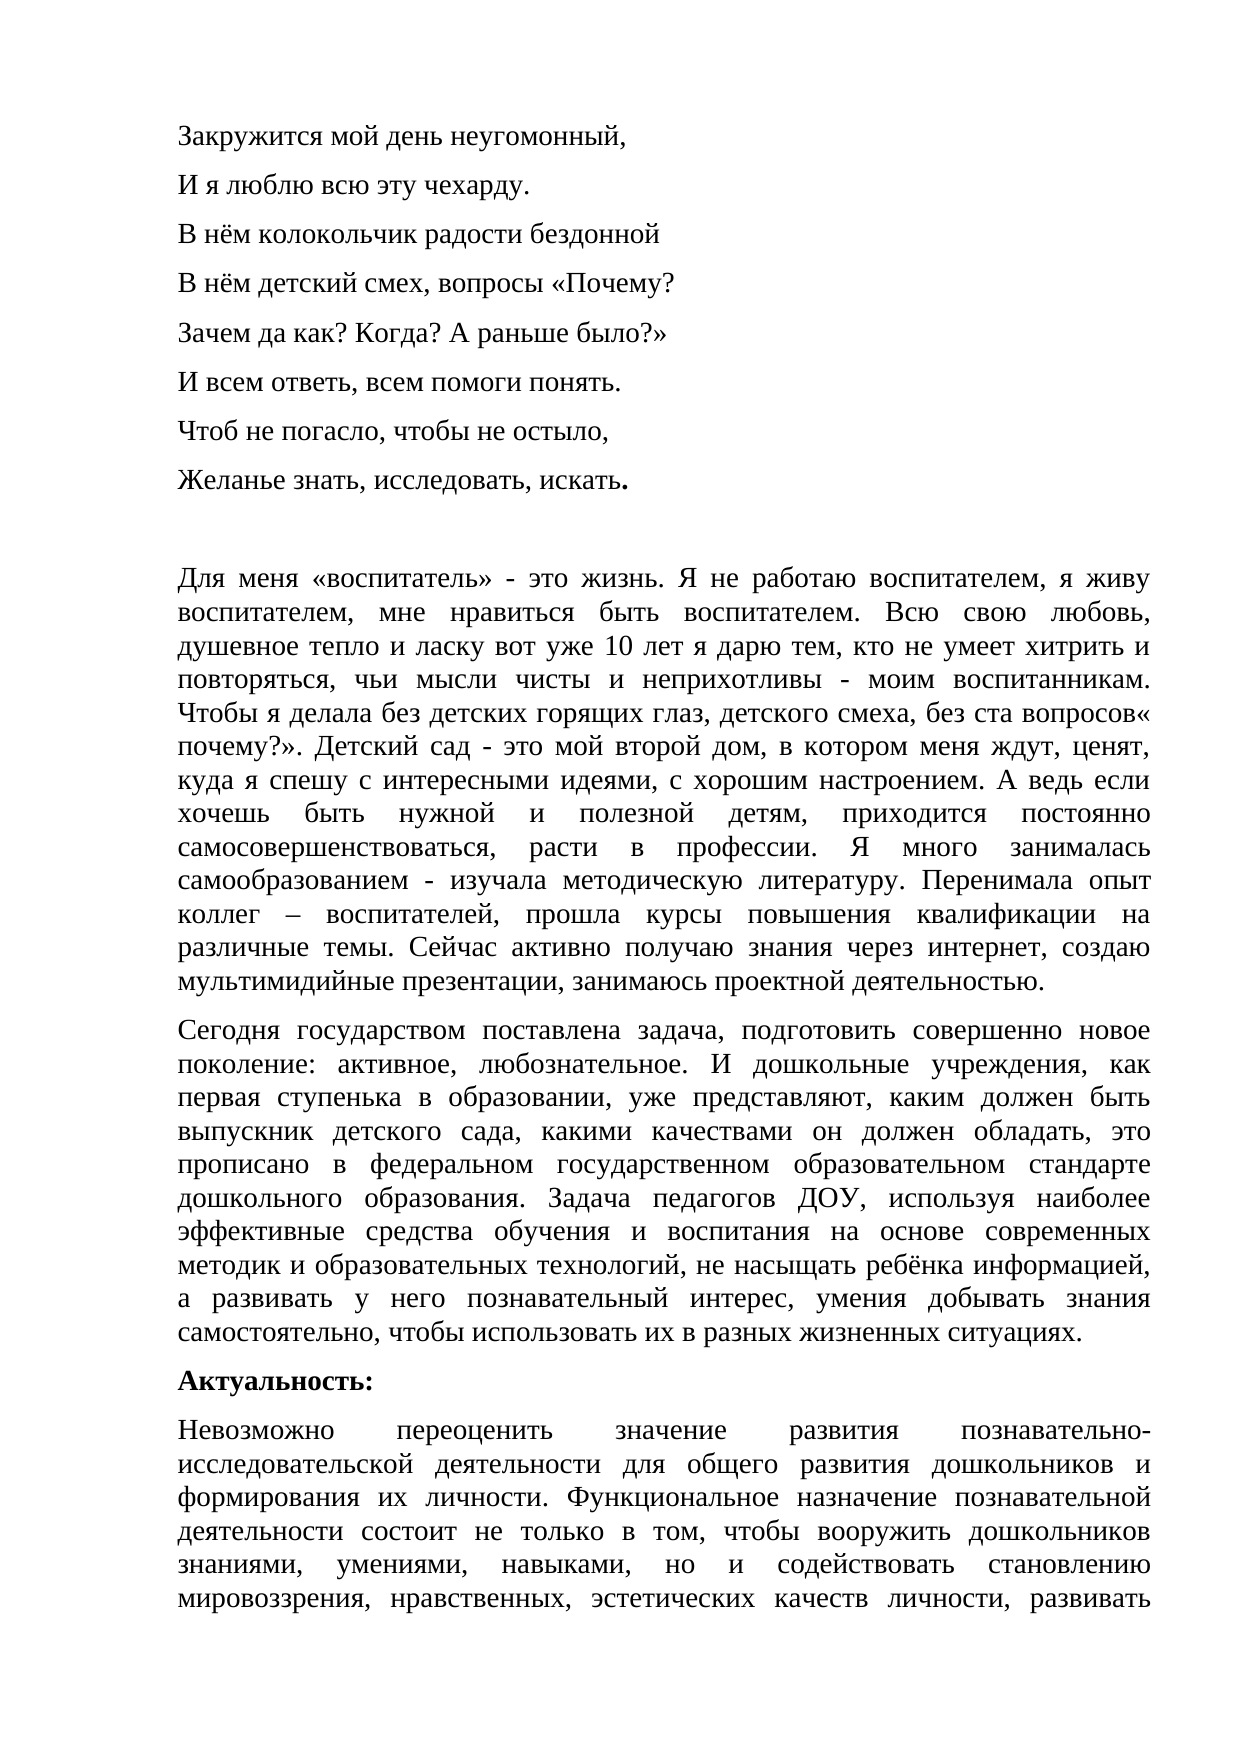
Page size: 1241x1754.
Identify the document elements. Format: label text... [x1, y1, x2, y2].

text В нём колокольчик радости бездонной [177, 216, 1152, 250]
text Закружится мой день неугомонный, [177, 118, 1152, 152]
text В нём детский смех, вопросы «Почему? [177, 266, 1152, 299]
text Для меня «воспитатель» - это жизнь. Я не работаю воспитателем, я живу воспитателем, мне нравиться быть воспитателем. Всю свою любовь, душевное тепло и ласку вот уже 10 лет я дарю тем, кто не умеет хитрить и повторяться, чьи мысли чисты и неприхотливы - моим воспитанникам. Чтобы я делала без детских горящих глаз, детского смеха, без ста вопросов« почему?». Детский сад - это мой второй дом, в котором меня ждут, ценят, куда я спешу с интересными идеями, с хорошим настроением. А ведь если хочешь быть нужной и полезной детям, приходится постоянно самосовершенствоваться, расти в профессии. Я много занималась самообразованием - изучала методическую литературу. Перенимала опыт коллег – воспитателей, прошла курсы повышения квалификации на различные темы. Сейчас активно получаю знания через интернет, создаю мультимидийные презентации, занимаюсь проектной деятельностью. [177, 561, 1152, 997]
text И я люблю всю эту чехарду. [177, 167, 1152, 201]
text Сегодня государством поставлена задача, подготовить совершенно новое поколение: активное, любознательное. И дошкольные учреждения, как первая ступенька в образовании, уже представляют, каким должен быть выпускник детского сада, какими качествами он должен обладать, это прописано в федеральном государственном образовательном стандарте дошкольного образования. Задача педагогов ДОУ, используя наиболее эффективные средства обучения и воспитания на основе современных методик и образовательных технологий, не насыщать ребёнка информацией, а развивать у него познавательный интерес, умения добывать знания самостоятельно, чтобы использовать их в разных жизненных ситуациях. [177, 1012, 1152, 1348]
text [177, 1412, 1152, 1614]
text Актуальность: [177, 1363, 1152, 1397]
text Зачем да как? Когда? А раньше было?» [177, 315, 1152, 348]
text Желанье знать, исследовать, искать. [177, 462, 1152, 496]
text Чтоб не погасло, чтобы не остыло, [177, 413, 1152, 447]
text И всем ответь, всем помоги понять. [177, 364, 1152, 397]
